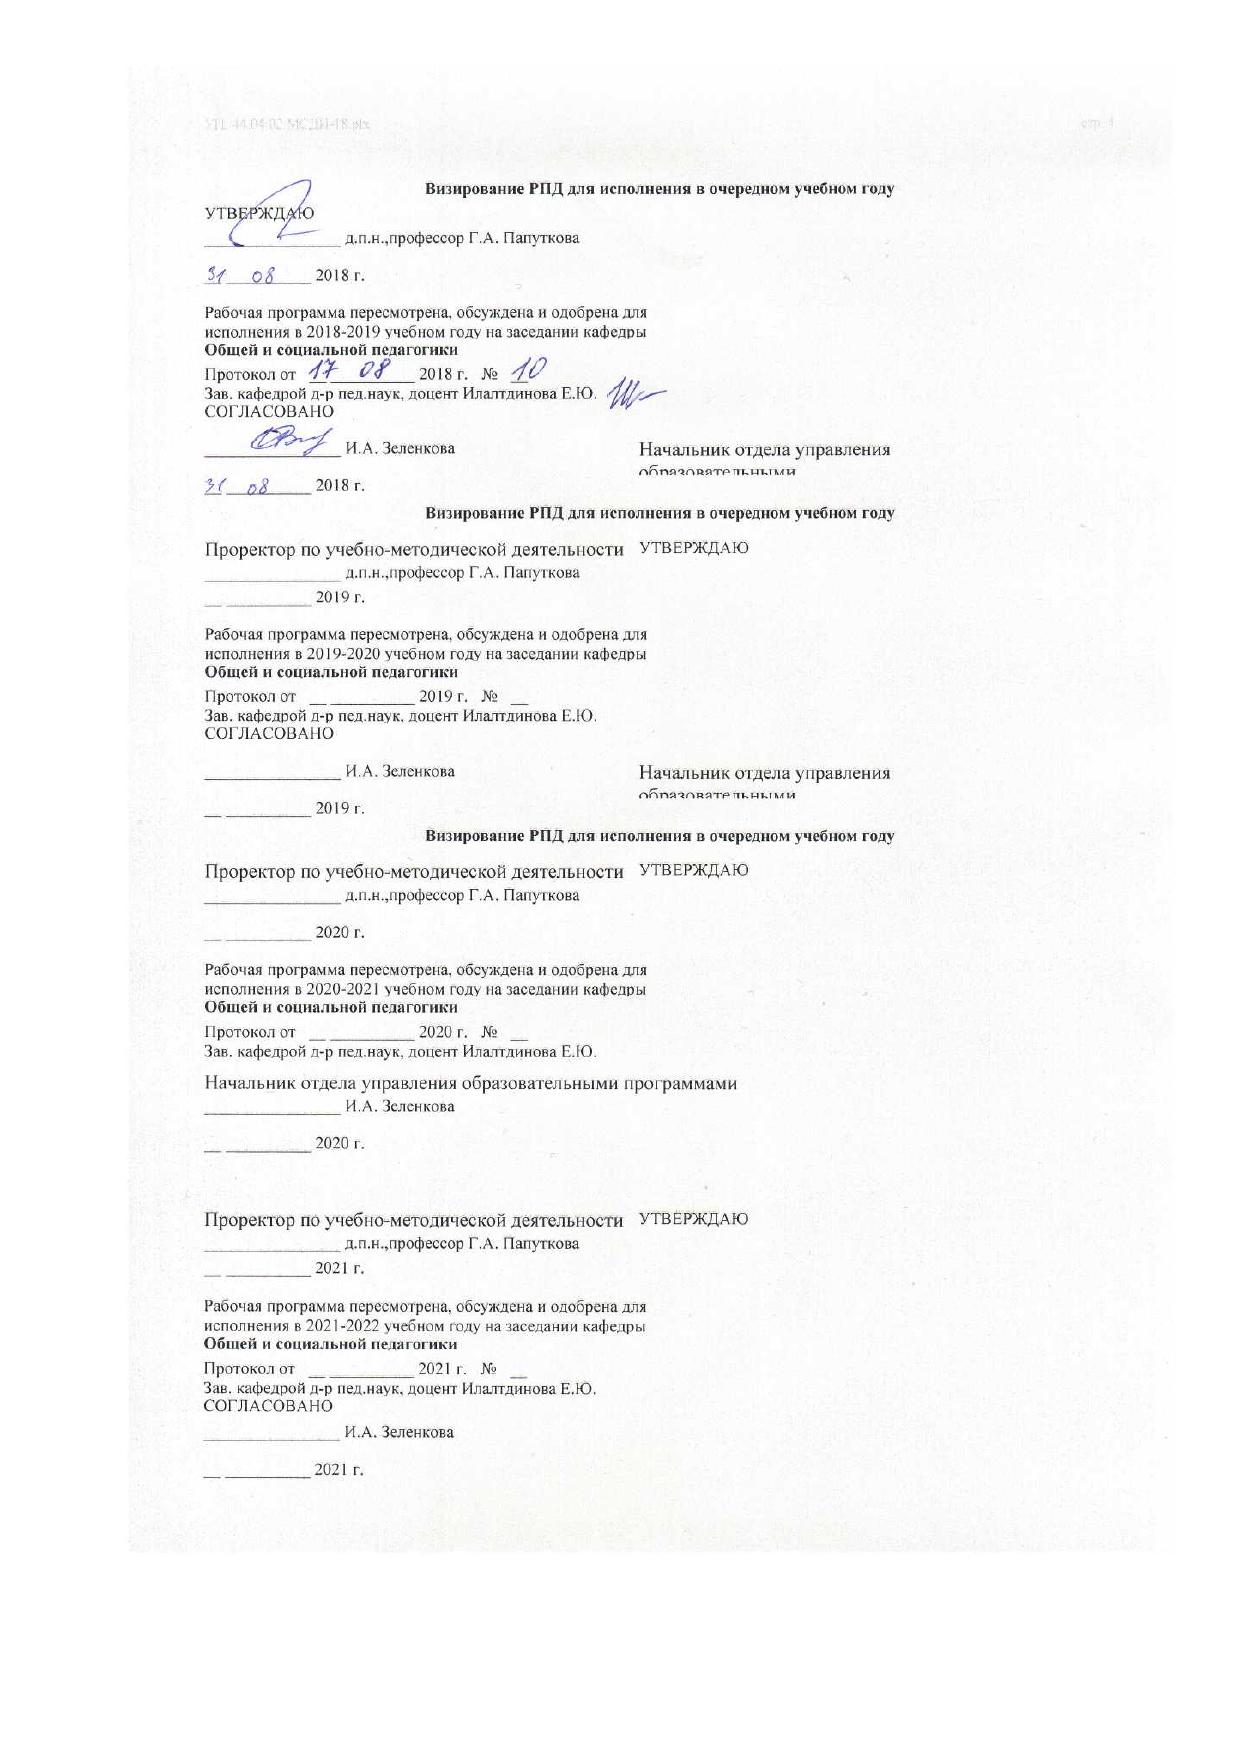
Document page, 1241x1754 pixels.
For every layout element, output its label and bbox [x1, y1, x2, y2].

picture [118, 59, 1182, 1562]
